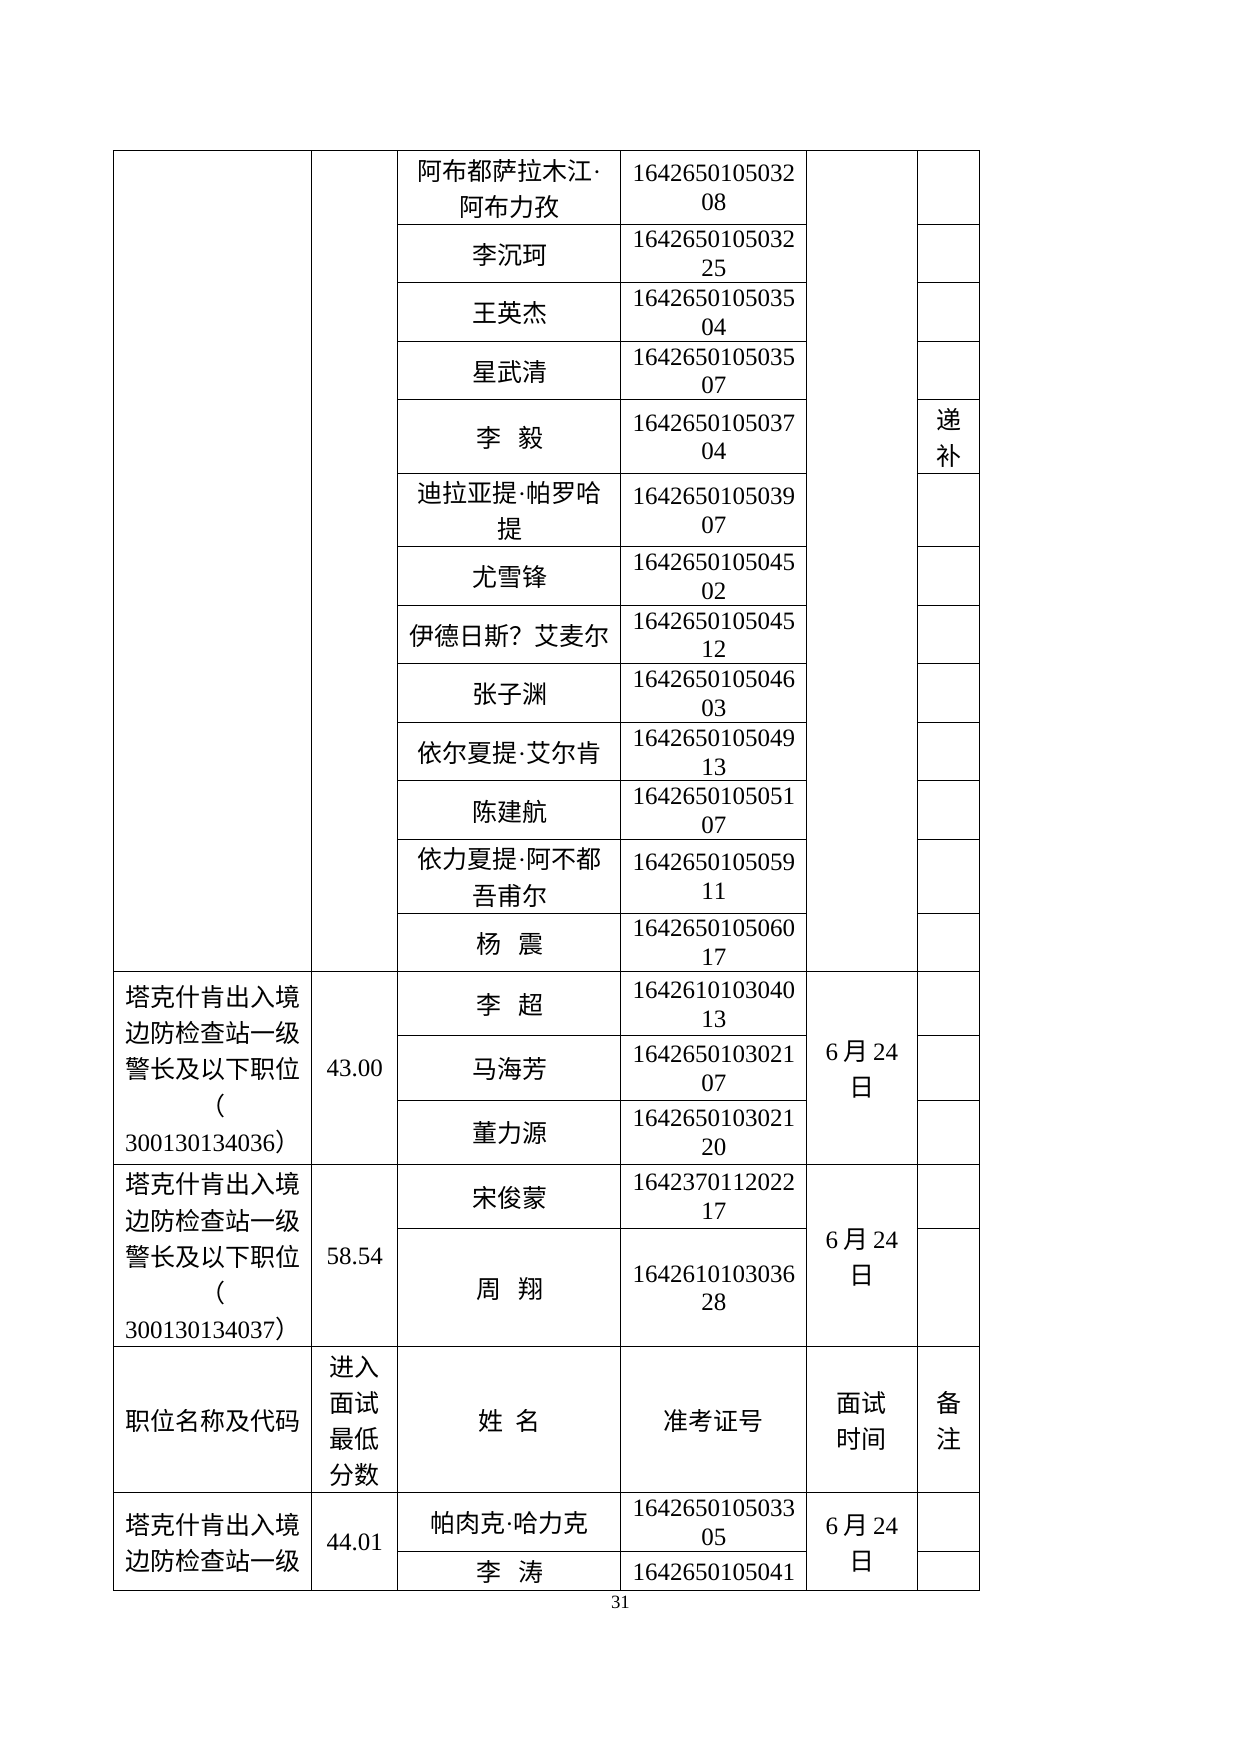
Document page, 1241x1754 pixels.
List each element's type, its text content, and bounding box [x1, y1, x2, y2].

table_cell 6月24日 [807, 1165, 917, 1346]
table_cell 董力源 [398, 1101, 620, 1164]
table_cell [918, 342, 979, 399]
table_cell 阿布都萨拉木江·阿布力孜 [398, 151, 620, 223]
table_cell 164261010303628 [621, 1229, 806, 1346]
table_cell 164265010302120 [621, 1101, 806, 1164]
table_cell 43.00 [312, 972, 397, 1164]
table_cell [918, 606, 979, 663]
table_cell 面试 时间 [807, 1347, 917, 1492]
table_cell [918, 283, 979, 341]
table_cell 164265010503225 [621, 225, 806, 282]
table_cell 李 涛 [398, 1552, 620, 1590]
table_cell [918, 1552, 979, 1590]
table_cell [918, 1036, 979, 1099]
table_cell 尤雪锋 [398, 547, 620, 605]
table_cell 依尔夏提·艾尔肯 [398, 723, 620, 780]
table_cell 164265010506017 [621, 914, 806, 971]
table_cell 164265010503305 [621, 1493, 806, 1551]
table_cell 帕肉克·哈力克 [398, 1493, 620, 1551]
table_cell 李 超 [398, 972, 620, 1035]
table_cell [918, 723, 979, 780]
table_cell [918, 151, 979, 223]
table_cell 164265010504512 [621, 606, 806, 663]
table_cell 164265010503504 [621, 283, 806, 341]
table_cell 164265010504913 [621, 723, 806, 780]
table_cell 58.54 [312, 1165, 397, 1346]
table_cell 准考证号 [621, 1347, 806, 1492]
table_cell 宋俊蒙 [398, 1165, 620, 1228]
table_cell [918, 664, 979, 722]
table_cell 164265010503907 [621, 474, 806, 546]
table_cell 李沉珂 [398, 225, 620, 282]
table_cell 塔克什肯出入境边防检查站一级警长及以下职位 （300130134038） [114, 1493, 311, 1590]
table_cell 伊德日斯？艾麦尔 [398, 606, 620, 663]
table_cell 164265010505911 [621, 840, 806, 912]
table_cell 陈建航 [398, 781, 620, 839]
table_cell [918, 1165, 979, 1228]
table_cell [918, 474, 979, 546]
table_cell [918, 1101, 979, 1164]
table_cell 迪拉亚提·帕罗哈提 [398, 474, 620, 546]
table_cell [918, 914, 979, 971]
table_cell 星武清 [398, 342, 620, 399]
table_cell 周 翔 [398, 1229, 620, 1346]
table_cell 164265010503507 [621, 342, 806, 399]
table_cell [918, 225, 979, 282]
table_cell 职位名称及代码 [114, 1347, 311, 1492]
table_cell [918, 1229, 979, 1346]
table_cell 6月24日 [807, 972, 917, 1164]
table_cell 递补 [918, 400, 979, 473]
table_cell 164265010503208 [621, 151, 806, 223]
table_cell 164265010504603 [621, 664, 806, 722]
table_cell 164265010503704 [621, 400, 806, 473]
table_cell 张子渊 [398, 664, 620, 722]
table_cell [918, 1493, 979, 1551]
table_cell 杨 震 [398, 914, 620, 971]
table_cell 塔克什肯出入境边防检查站一级警长及以下职位 （300130134037） [114, 1165, 311, 1346]
table_cell [918, 547, 979, 605]
table_cell 164265010505107 [621, 781, 806, 839]
table_cell 6月24日 [807, 1493, 917, 1590]
table_cell 李 毅 [398, 400, 620, 473]
table_cell 164261010304013 [621, 972, 806, 1035]
table_cell [918, 972, 979, 1035]
table_cell [918, 781, 979, 839]
table_cell 164265010504502 [621, 547, 806, 605]
table_cell 备注 [918, 1347, 979, 1492]
table_cell 依力夏提·阿不都吾甫尔 [398, 840, 620, 912]
table_cell 姓 名 [398, 1347, 620, 1492]
table_cell 164237011202217 [621, 1165, 806, 1228]
table_cell [918, 840, 979, 912]
table_cell 塔克什肯出入境边防检查站一级警长及以下职位 （300130134036） [114, 972, 311, 1164]
table_cell 进入面试最低分数 [312, 1347, 397, 1492]
table_cell 164265010302107 [621, 1036, 806, 1099]
table_cell 44.01 [312, 1493, 397, 1590]
table_cell 马海芳 [398, 1036, 620, 1099]
table_cell 164265010504123 [621, 1552, 806, 1590]
table_cell 王英杰 [398, 283, 620, 341]
